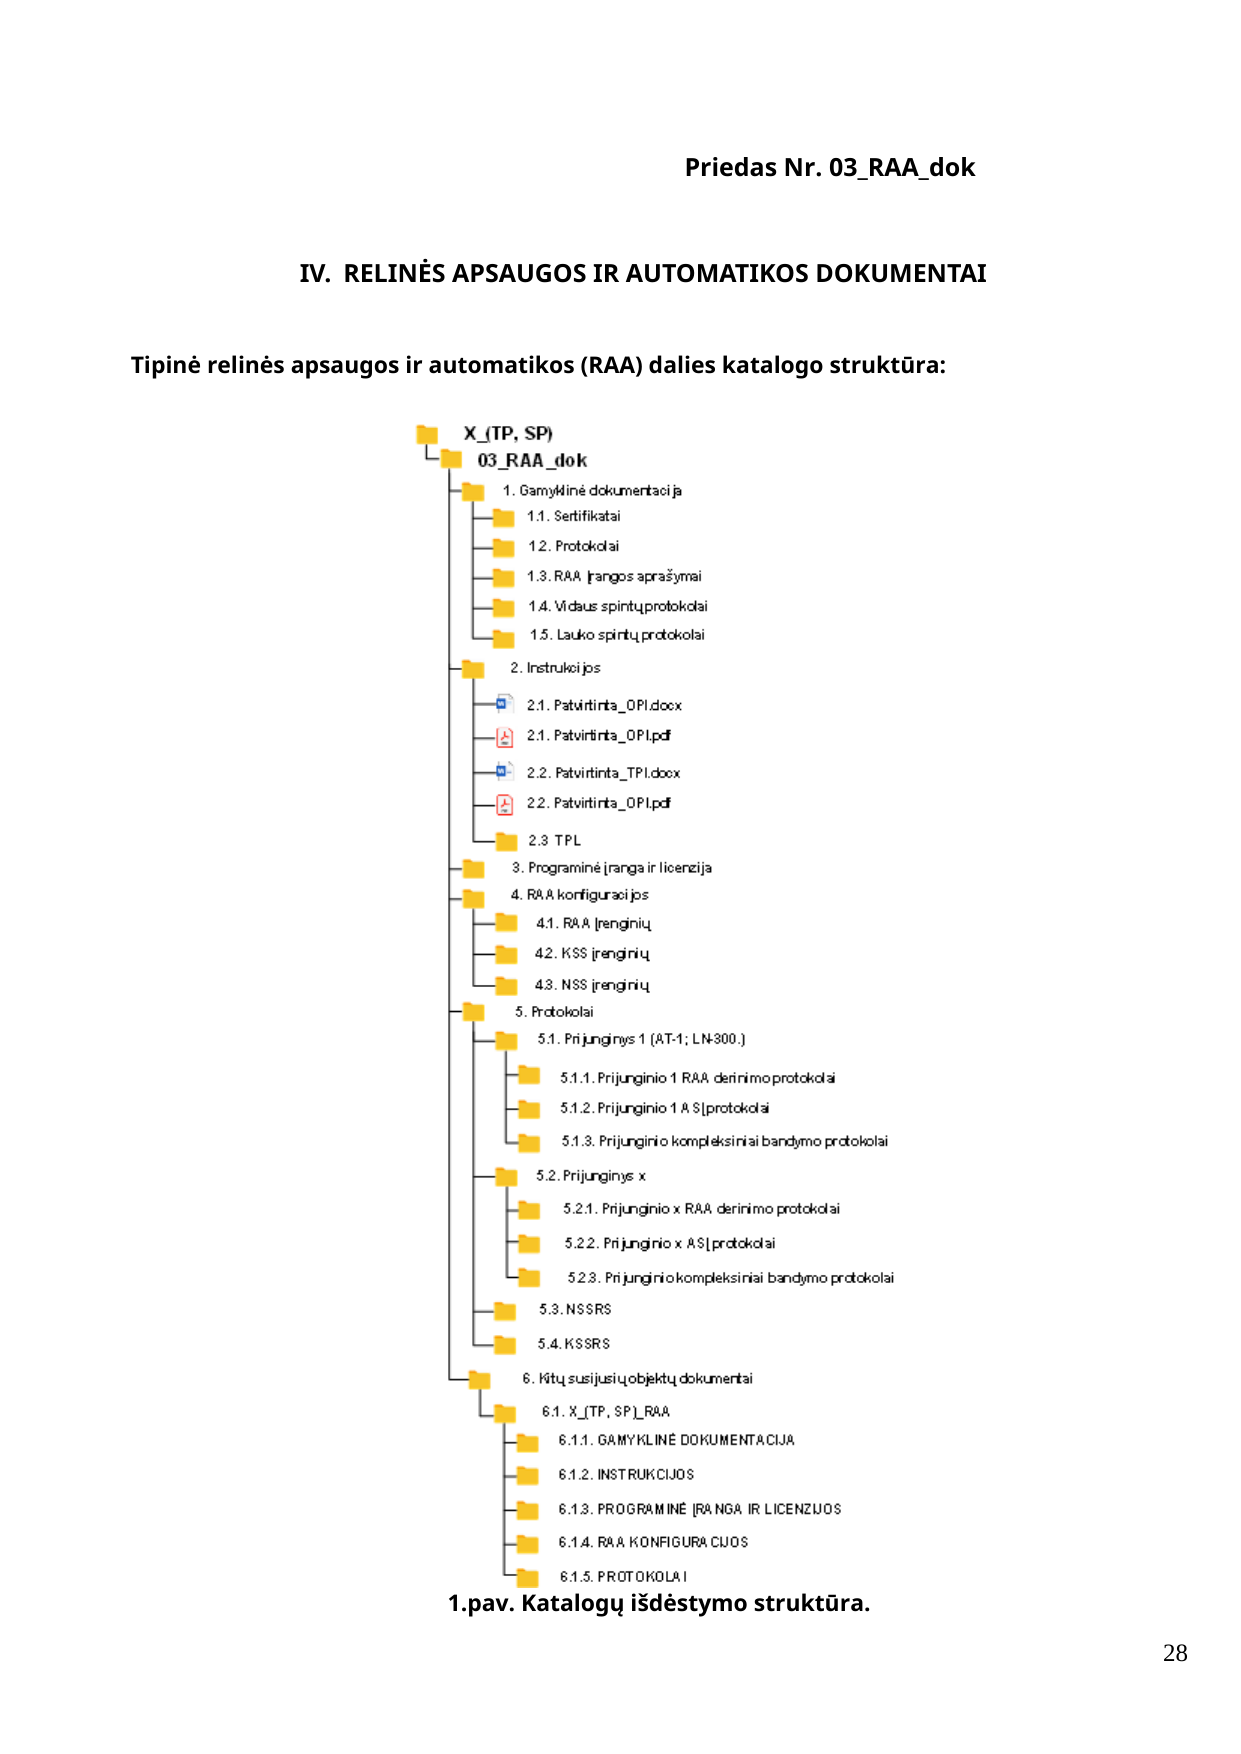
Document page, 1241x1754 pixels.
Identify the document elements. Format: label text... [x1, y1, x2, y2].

subtitle Relinės apsaugos ir automatikos dokumentai [131, 256, 1188, 290]
text 1.pav. Katalogų išdėstymo struktūra. [131, 1587, 1188, 1618]
text Priedas Nr. 03_RAA_dok [131, 150, 1188, 184]
picture [402, 413, 916, 1588]
text Tipinė relinės apsaugos ir automatikos (RAA) dalies katalogo struktūra: [131, 349, 1188, 380]
